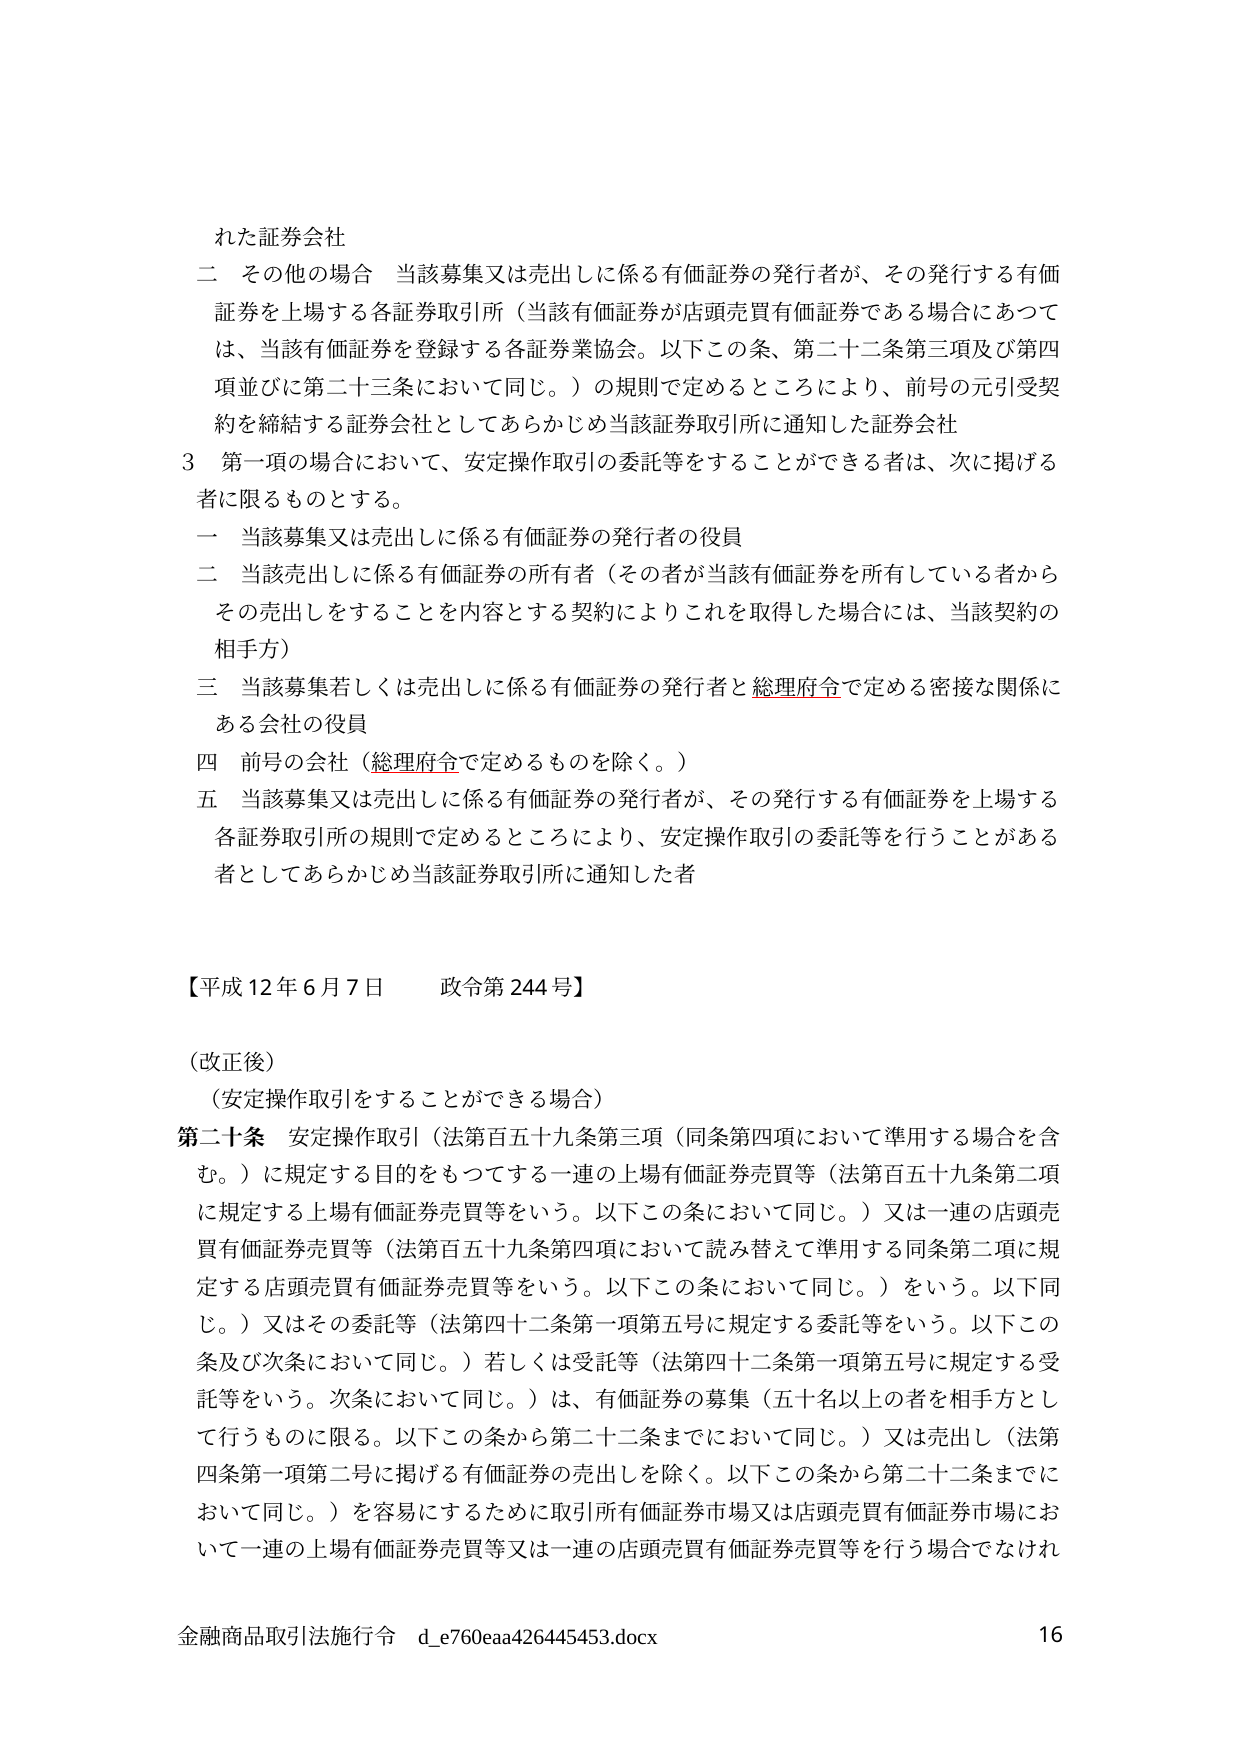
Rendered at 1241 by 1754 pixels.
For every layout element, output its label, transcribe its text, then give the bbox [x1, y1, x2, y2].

text ３ 第一項の場合において、安定操作取引の委託等をすることができる者は、次に掲げる者に限るものとする。 [177, 442, 1063, 517]
text 三 当該募集若しくは売出しに係る有価証券の発行者と総理府令で定める密接な関係にある会社の役員 [196, 667, 1063, 742]
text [177, 1117, 1063, 1567]
text 一 当該募集又は売出しに係る有価証券の発行者の役員 [196, 517, 1063, 554]
text 四 前号の会社（総理府令で定めるものを除く。） [196, 742, 1063, 779]
text 二 当該売出しに係る有価証券の所有者（その者が当該有価証券を所有している者からその売出しをすることを内容とする契約によりこれを取得した場合には、当該契約の相手方） [196, 554, 1063, 667]
text 【平成12年6月7日 政令第244号】 [177, 967, 1063, 1004]
text 二 その他の場合 当該募集又は売出しに係る有価証券の発行者が、その発行する有価証券を上場する各証券取引所（当該有価証券が店頭売買有価証券である場合にあつては、当該有価証券を登録する各証券業協会。以下この条、第二十二条第三項及び第四項並びに第二十三条において同じ。）の規則で定めるところにより、前号の元引受契約を締結する証券会社としてあらかじめ当該証券取引所に通知した証券会社 [196, 254, 1063, 442]
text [196, 217, 1063, 254]
text （安定操作取引をすることができる場合） [177, 1079, 1063, 1117]
text （改正後） [177, 1042, 1063, 1079]
text 五 当該募集又は売出しに係る有価証券の発行者が、その発行する有価証券を上場する各証券取引所の規則で定めるところにより、安定操作取引の委託等を行うことがある者としてあらかじめ当該証券取引所に通知した者 [196, 779, 1063, 892]
